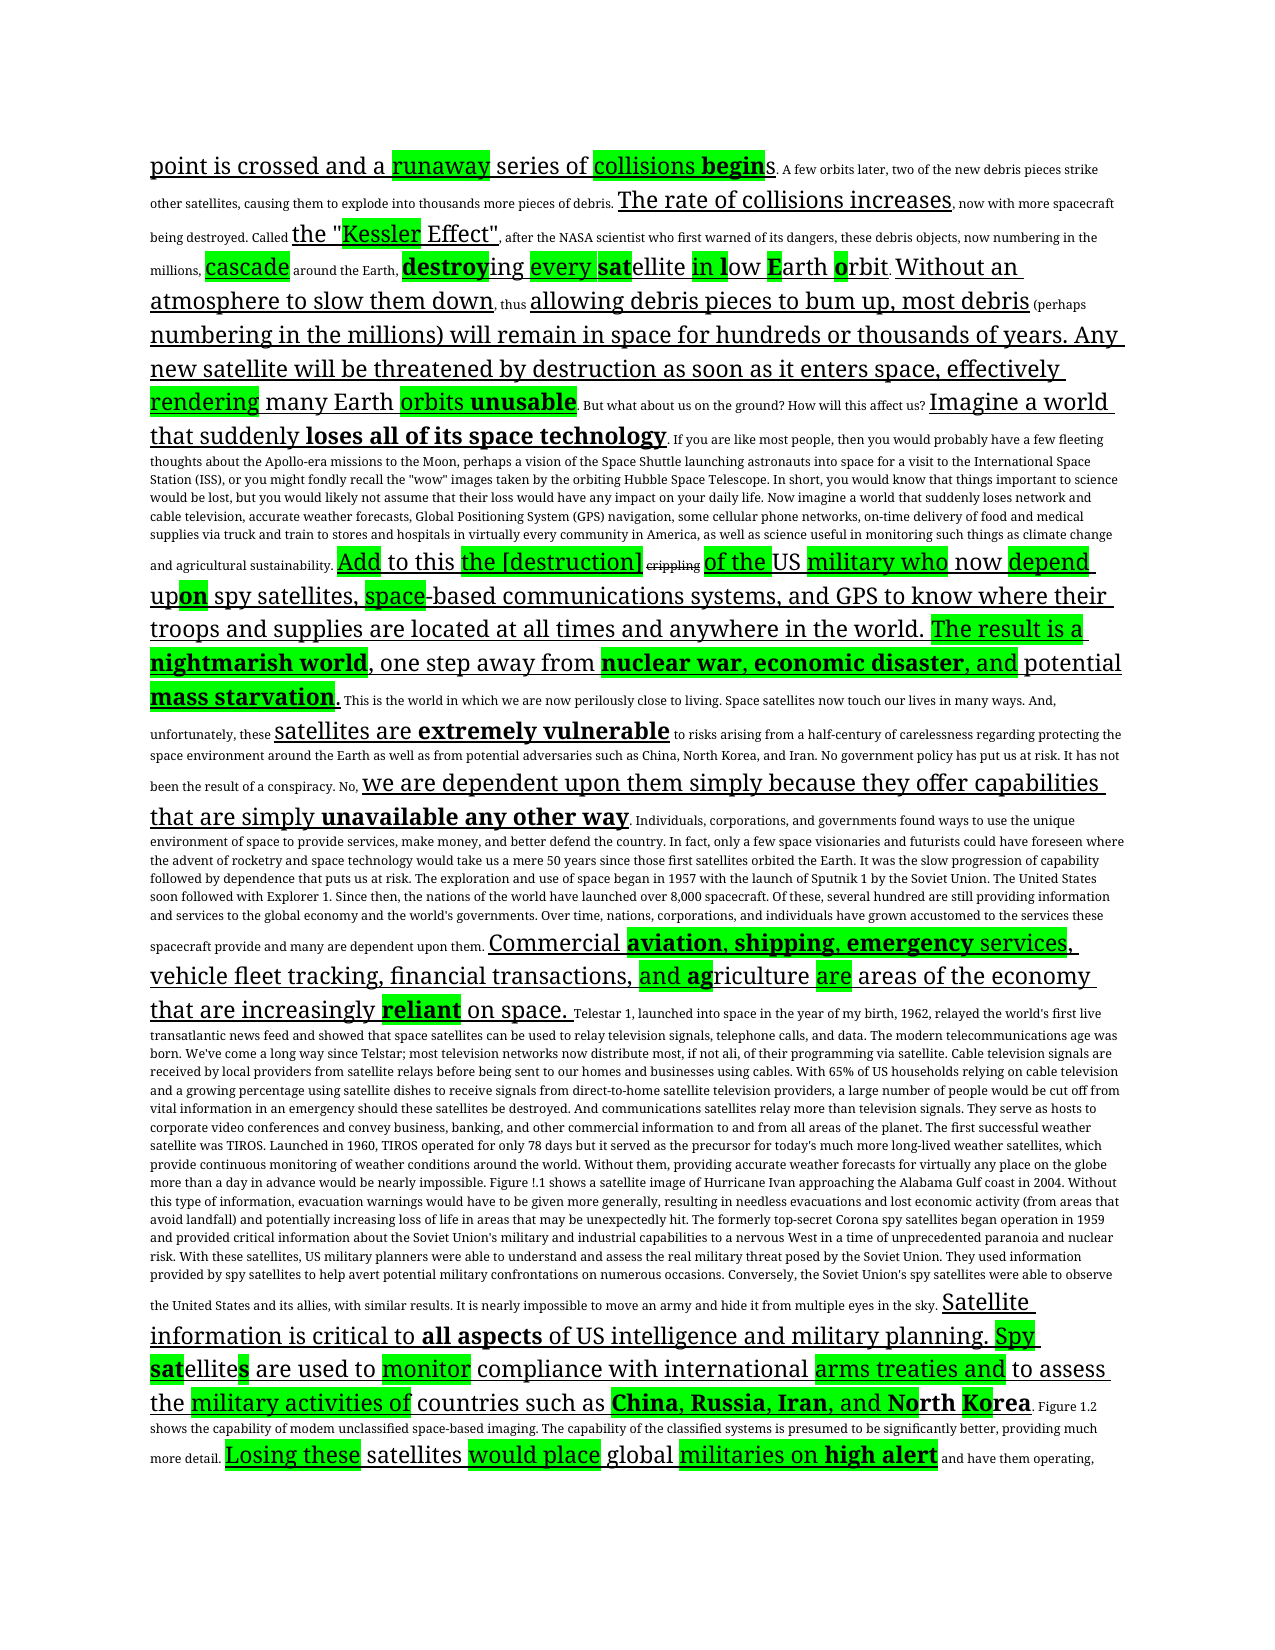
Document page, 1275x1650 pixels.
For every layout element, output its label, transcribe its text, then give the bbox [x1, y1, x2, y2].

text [150, 347, 1125, 1471]
